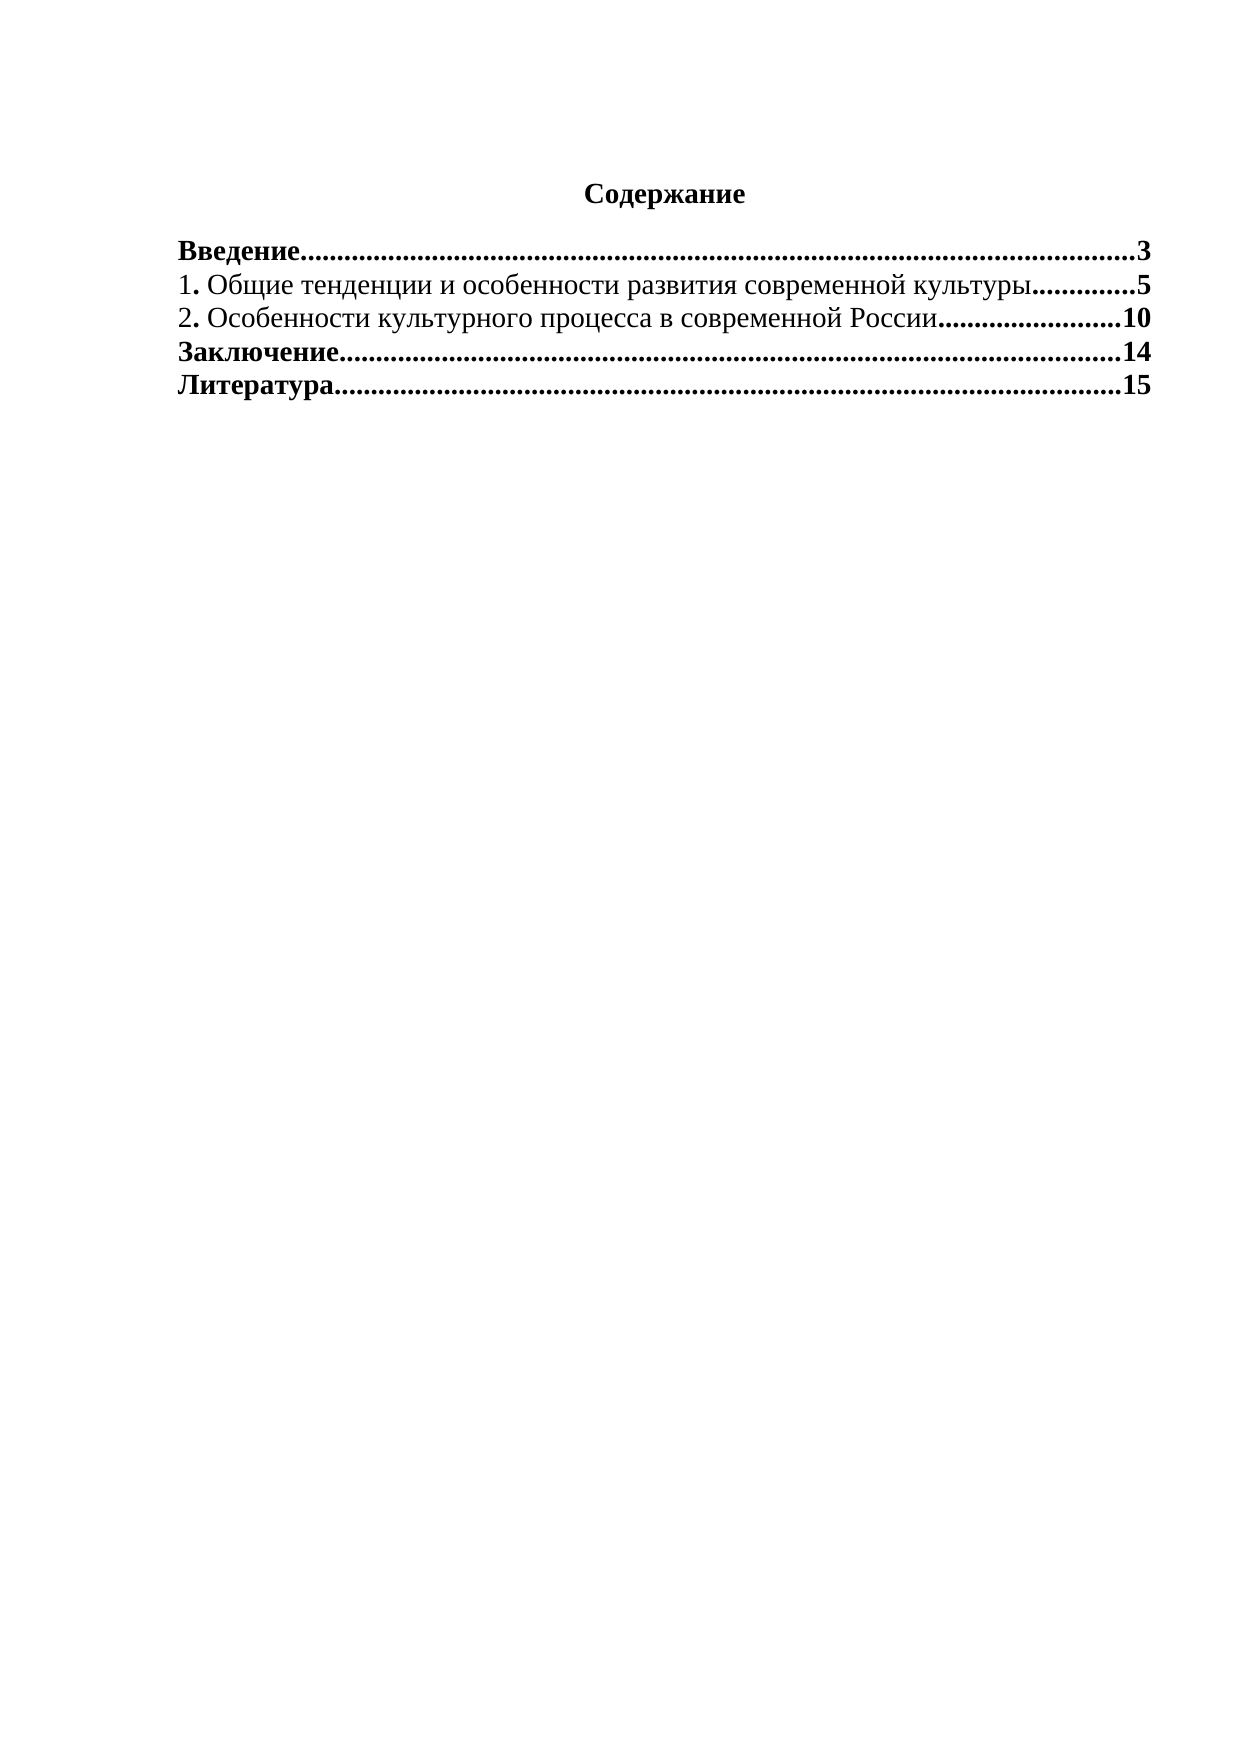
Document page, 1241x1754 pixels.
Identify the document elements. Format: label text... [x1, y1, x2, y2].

text 2. Особенности культурного процесса в современной России. 10 [177, 300, 1152, 334]
text Заключение 14 [177, 334, 1152, 367]
text Литература 15 [177, 367, 1152, 401]
text Введение. 3 [177, 233, 1152, 267]
text Содержание [177, 176, 1152, 209]
text 1. Общие тенденции и особенности развития современной культуры. 5 [177, 267, 1152, 300]
